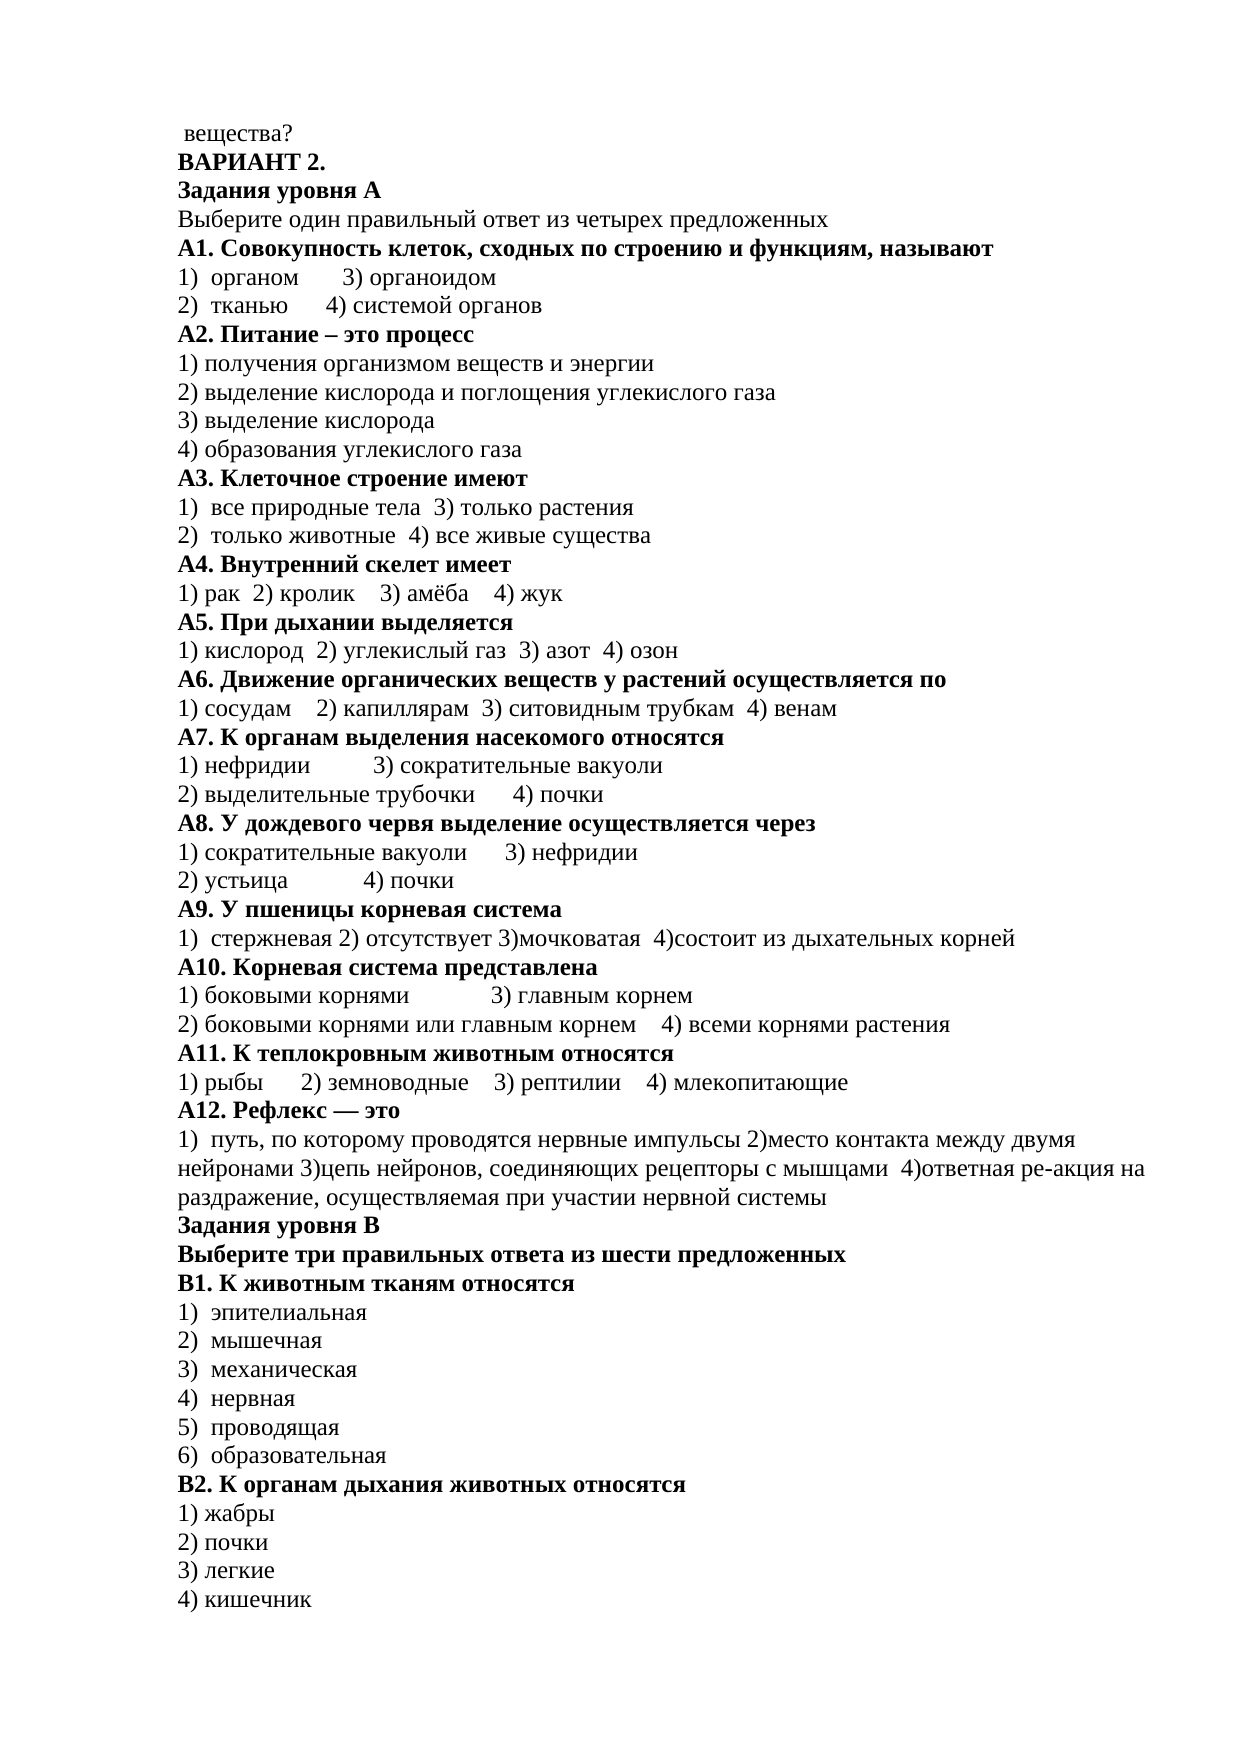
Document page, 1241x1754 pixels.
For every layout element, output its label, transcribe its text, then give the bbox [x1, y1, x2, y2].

text нейронами 3)цепь нейронов, соединяющих рецепторы с мышцами 4)ответная ре-акция на раздражение, осуществляемая при участии нервной системы [177, 1153, 1152, 1211]
text 4) образования углекислого газа [177, 434, 1152, 463]
text Задания уровня В [177, 1211, 1152, 1239]
text 1) сократительные вакуоли 3) нефридии [177, 837, 1152, 866]
text 1) рак 2) кролик 3) амёба 4) жук [177, 578, 1152, 607]
text 1) органом 3) органоидом [177, 262, 1152, 291]
text А11. К теплокровным животным относятся [177, 1038, 1152, 1067]
text 1) стержневая 2) отсутствует 3)мочковатая 4)состоит из дыхательных корней [177, 923, 1152, 952]
text А12. Рефлекс — это [177, 1096, 1152, 1124]
text А6. Движение органических веществ у растений осуществляется по [177, 664, 1152, 693]
text 1) все природные тела 3) только растения [177, 492, 1152, 521]
text ВАРИАНТ 2. [177, 147, 1152, 176]
text Выберите три правильных ответа из шести предложенных [177, 1239, 1152, 1268]
text 2) устьица 4) почки [177, 866, 1152, 894]
text 1) путь, по которому проводятся нервные импульсы 2)место контакта между двумя [177, 1124, 1152, 1153]
text 2) боковыми корнями или главным корнем 4) всеми корнями растения [177, 1009, 1152, 1038]
text A1. Совокупность клеток, сходных по строению и функциям, называют [177, 233, 1152, 262]
text 1) рыбы 2) земноводные 3) рептилии 4) млекопитающие [177, 1067, 1152, 1096]
text 2) почки [177, 1527, 1152, 1556]
text 2) мышечная [177, 1326, 1152, 1354]
text A7. К органам выделения насекомого относятся [177, 722, 1152, 751]
text А5. При дыхании выделяется [177, 607, 1152, 636]
text В2. К органам дыхания животных относятся [177, 1469, 1152, 1498]
text 2) только животные 4) все живые существа [177, 521, 1152, 549]
text 3) механическая [177, 1354, 1152, 1383]
text 1) получения организмом веществ и энергии [177, 348, 1152, 377]
text Задания уровня А [177, 176, 1152, 204]
text Выберите один правильный ответ из четырех предложенных [177, 204, 1152, 233]
text 3) легкие [177, 1556, 1152, 1584]
text 4) нервная [177, 1383, 1152, 1412]
text 1) сосудам 2) капиллярам 3) ситовидным трубкам 4) венам [177, 693, 1152, 722]
text А10. Корневая система представлена [177, 952, 1152, 981]
text В1. К животным тканям относятся [177, 1268, 1152, 1297]
text А3. Клеточное строение имеют [177, 463, 1152, 492]
text 1) боковыми корнями 3) главным корнем [177, 981, 1152, 1009]
text 2) выделение кислорода и поглощения углекислого газа [177, 377, 1152, 406]
text 4) кишечник [177, 1584, 1152, 1613]
text А4. Внутренний скелет имеет [177, 549, 1152, 578]
text 5) проводящая [177, 1412, 1152, 1441]
text вещества? [177, 118, 1152, 147]
text А8. У дождевого червя выделение осуществляется через [177, 808, 1152, 837]
text 2) выделительные трубочки 4) почки [177, 779, 1152, 808]
text 3) выделение кислорода [177, 406, 1152, 434]
text 1) эпителиальная [177, 1297, 1152, 1326]
text А2. Питание – это процесс [177, 319, 1152, 348]
text А9. У пшеницы корневая система [177, 894, 1152, 923]
text 6) образовательная [177, 1441, 1152, 1469]
text 1) кислород 2) углекислый газ 3) азот 4) озон [177, 636, 1152, 664]
text 2) тканью 4) системой органов [177, 291, 1152, 319]
text 1) нефридии 3) сократительные вакуоли [177, 751, 1152, 779]
text 1) жабры [177, 1498, 1152, 1527]
